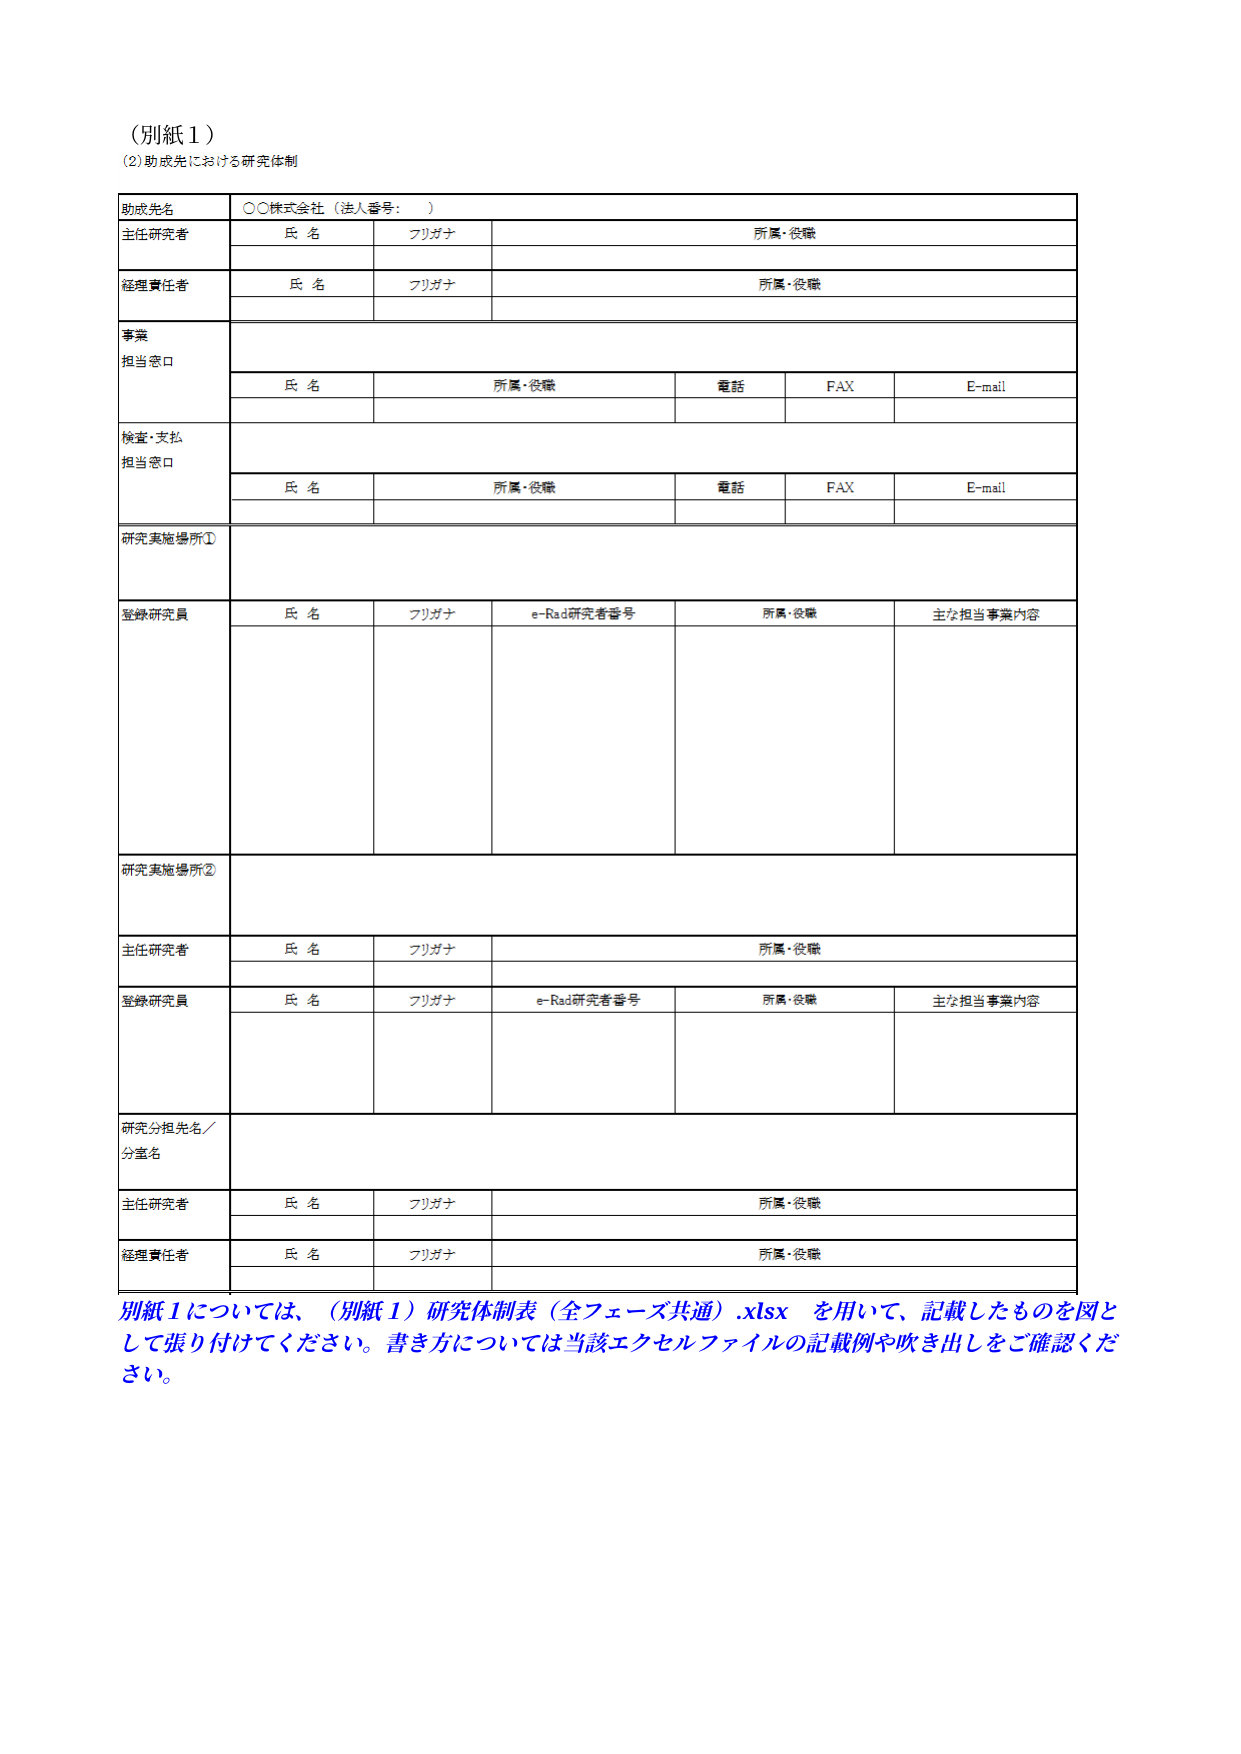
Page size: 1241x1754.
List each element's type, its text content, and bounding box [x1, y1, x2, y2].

text 別紙１については、（別紙１）研究体制表（全フェーズ共通）.xlsx を用いて、記載したものを図として張り付けてください。書き方については当該エクセルファイルの記載例や吹き出しをご確認ください。 [118, 1294, 1122, 1389]
picture [118, 149, 1079, 1295]
subtitle （別紙１） [118, 118, 1122, 149]
